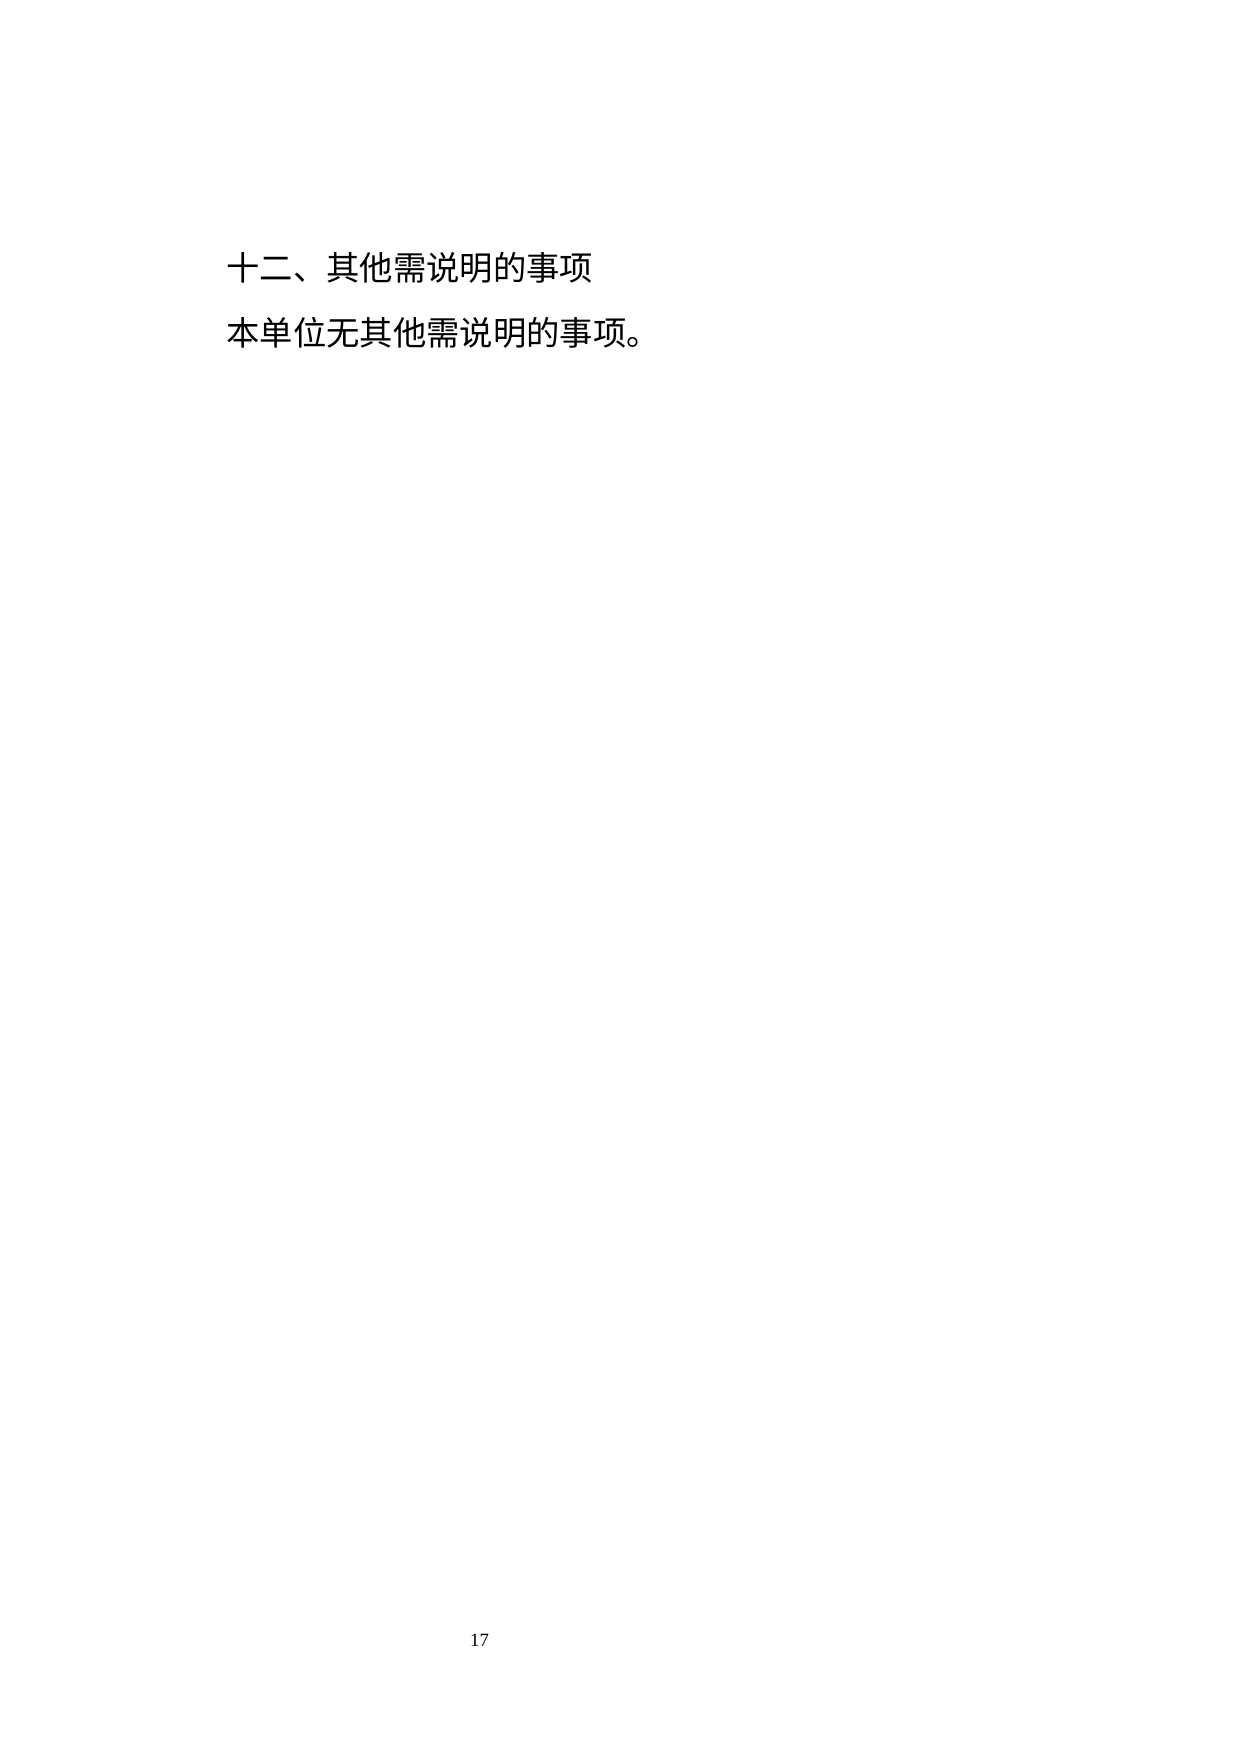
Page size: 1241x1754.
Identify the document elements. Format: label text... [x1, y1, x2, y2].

text 十二、其他需说明的事项 [159, 233, 1081, 298]
text 本单位无其他需说明的事项。 [159, 298, 1081, 363]
